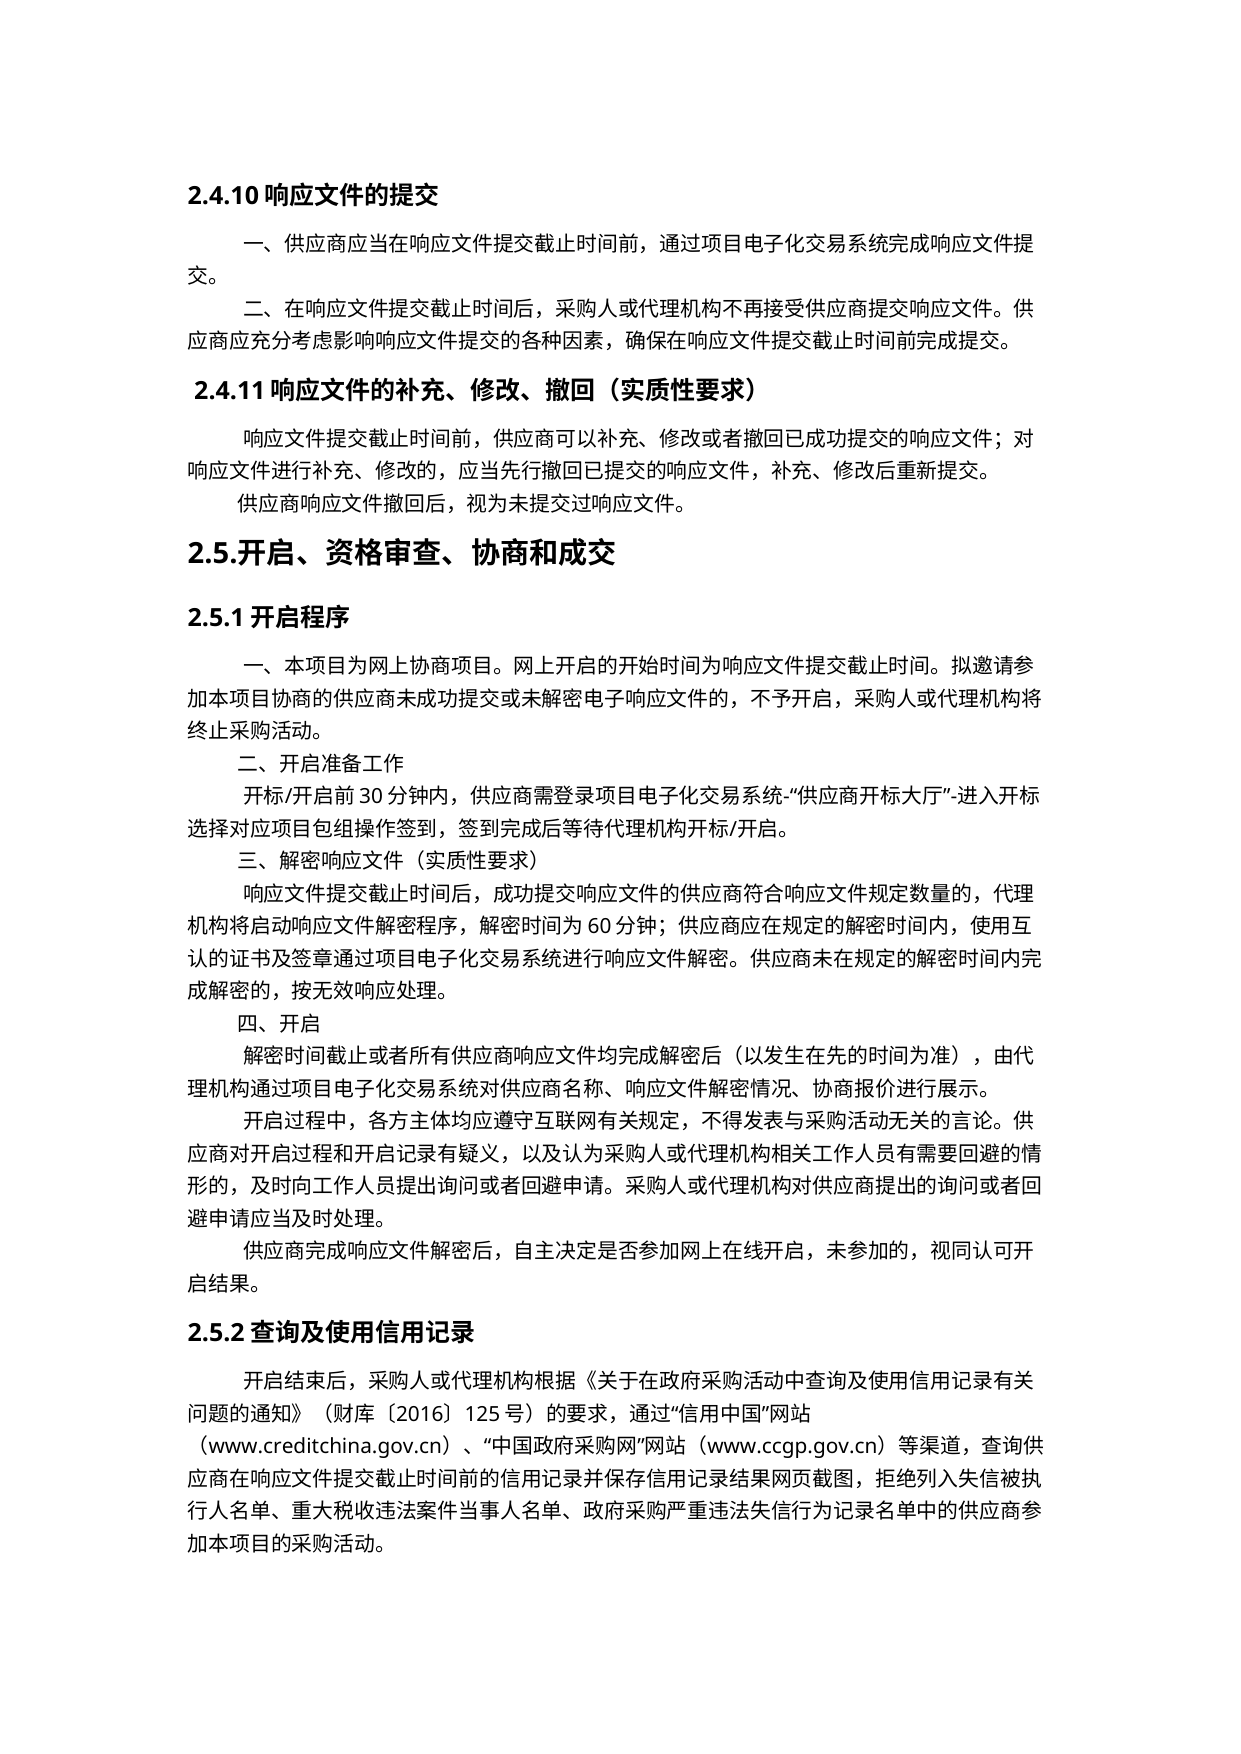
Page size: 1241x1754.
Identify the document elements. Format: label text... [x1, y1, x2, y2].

text 解密时间截止或者所有供应商响应文件均完成解密后（以发生在先的时间为准），由代理机构通过项目电子化交易系统对供应商名称、响应文件解密情况、协商报价进行展示。 [187, 1039, 1053, 1104]
text 响应文件提交截止时间前，供应商可以补充、修改或者撤回已成功提交的响应文件；对响应文件进行补充、修改的，应当先行撤回已提交的响应文件，补充、修改后重新提交。 [187, 422, 1053, 487]
text 二、在响应文件提交截止时间后，采购人或代理机构不再接受供应商提交响应文件。供应商应充分考虑影响响应文件提交的各种因素，确保在响应文件提交截止时间前完成提交。 [187, 292, 1053, 357]
text 一、本项目为网上协商项目。网上开启的开始时间为响应文件提交截止时间。拟邀请参加本项目协商的供应商未成功提交或未解密电子响应文件的，不予开启，采购人或代理机构将终止采购活动。 [187, 649, 1053, 747]
text 三、解密响应文件（实质性要求） [187, 844, 1053, 877]
text 2.5.1开启程序 [187, 584, 1053, 649]
text 供应商完成响应文件解密后，自主决定是否参加网上在线开启，未参加的，视同认可开启结果。 [187, 1234, 1053, 1299]
text 2.5.2查询及使用信用记录 [187, 1299, 1053, 1364]
text 开启过程中，各方主体均应遵守互联网有关规定，不得发表与采购活动无关的言论。供应商对开启过程和开启记录有疑义，以及认为采购人或代理机构相关工作人员有需要回避的情形的，及时向工作人员提出询问或者回避申请。采购人或代理机构对供应商提出的询问或者回避申请应当及时处理。 [187, 1104, 1053, 1234]
text 2.5.开启、资格审查、协商和成交 [187, 519, 1053, 584]
text 二、开启准备工作 [187, 747, 1053, 779]
text 供应商响应文件撤回后，视为未提交过响应文件。 [187, 487, 1053, 519]
text 2.4.10响应文件的提交 [187, 162, 1053, 227]
text 响应文件提交截止时间后，成功提交响应文件的供应商符合响应文件规定数量的，代理机构将启动响应文件解密程序，解密时间为60分钟；供应商应在规定的解密时间内，使用互认的证书及签章通过项目电子化交易系统进行响应文件解密。供应商未在规定的解密时间内完成解密的，按无效响应处理。 [187, 877, 1053, 1007]
text 2.4.11响应文件的补充、修改、撤回（实质性要求） [187, 357, 1053, 422]
text 四、开启 [187, 1007, 1053, 1039]
text 一、供应商应当在响应文件提交截止时间前，通过项目电子化交易系统完成响应文件提交。 [187, 227, 1053, 292]
text 开启结束后，采购人或代理机构根据《关于在政府采购活动中查询及使用信用记录有关问题的通知》（财库〔2016〕125号）的要求，通过“信用中国”网站（www.creditchina.gov.cn）、“中国政府采购网”网站（www.ccgp.gov.cn）等渠道，查询供应商在响应文件提交截止时间前的信用记录并保存信用记录结果网页截图，拒绝列入失信被执行人名单、重大税收违法案件当事人名单、政府采购严重违法失信行为记录名单中的供应商参加本项目的采购活动。 [187, 1364, 1053, 1559]
text 开标/开启前30分钟内，供应商需登录项目电子化交易系统-“供应商开标大厅”-进入开标选择对应项目包组操作签到，签到完成后等待代理机构开标/开启。 [187, 779, 1053, 844]
